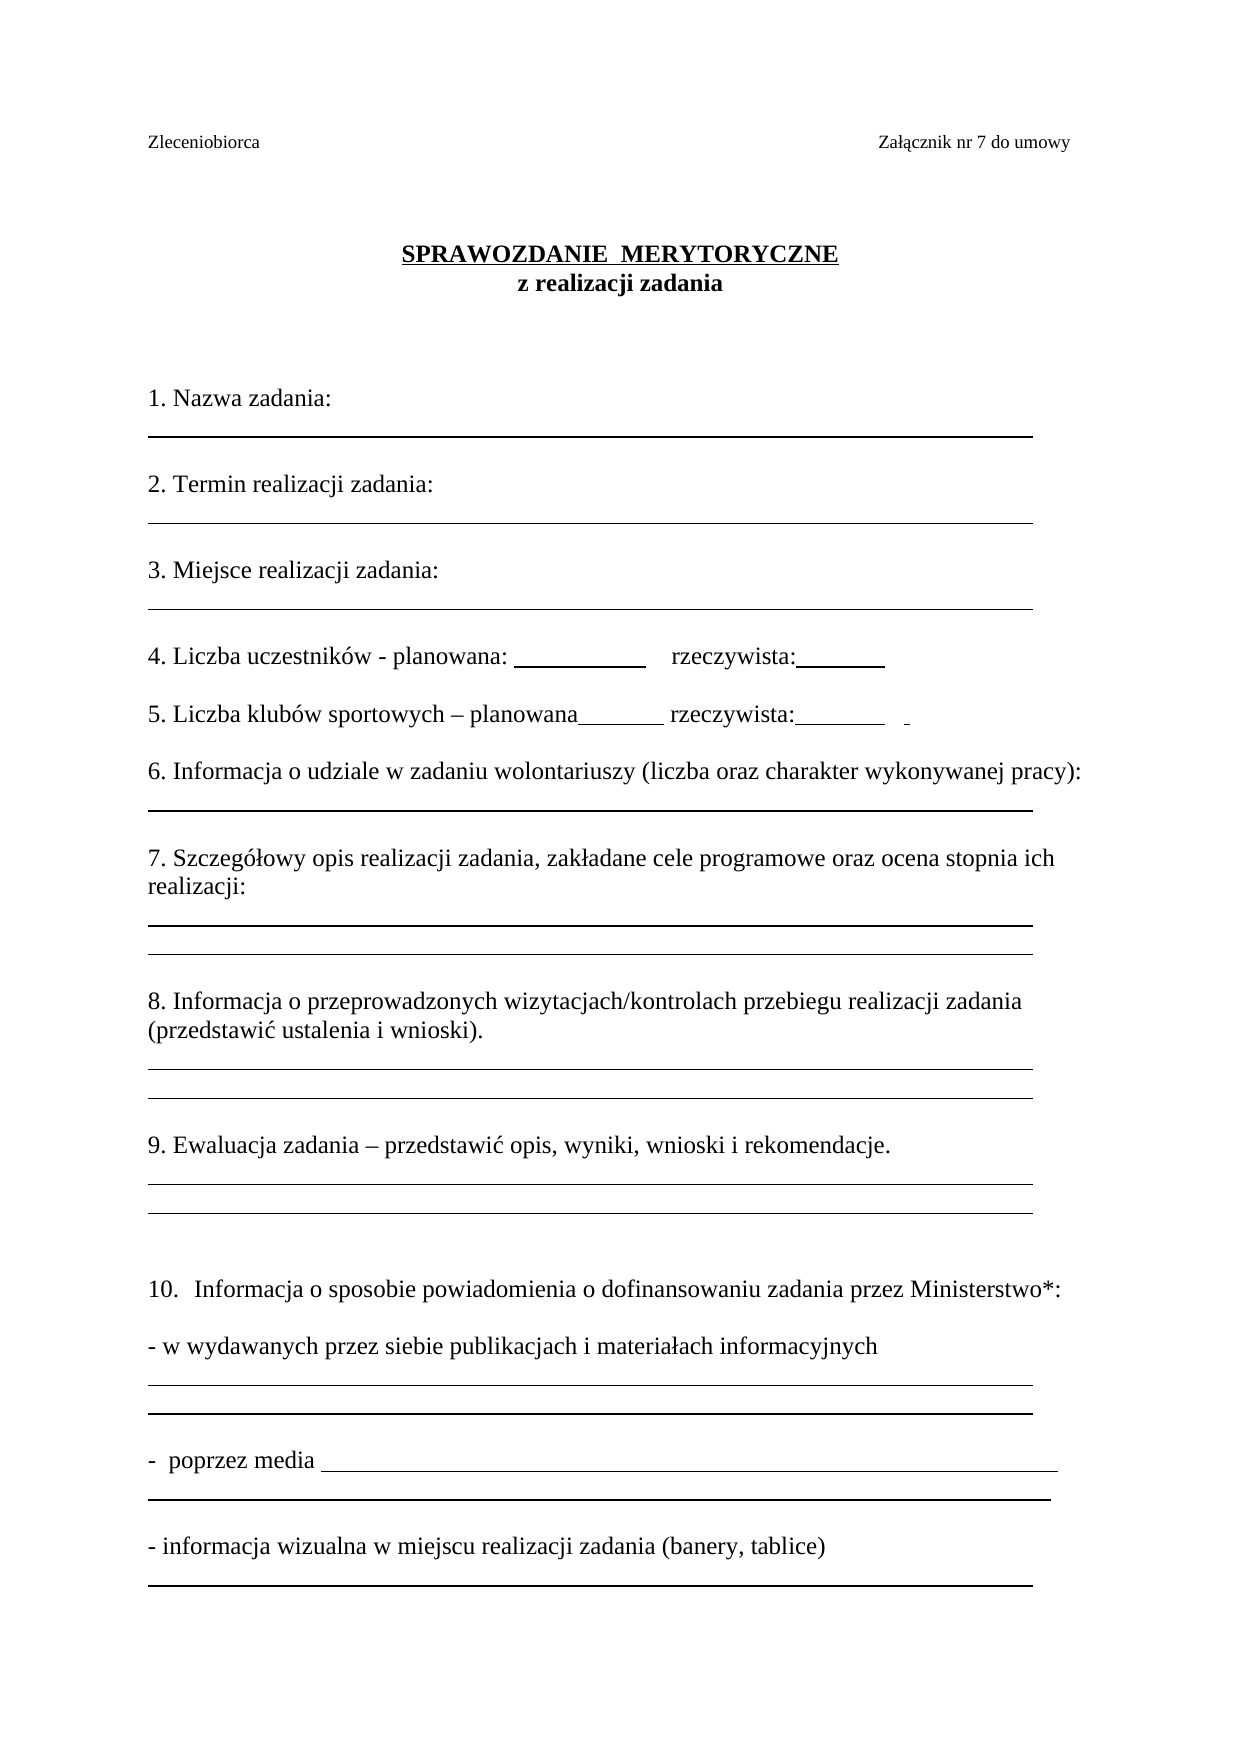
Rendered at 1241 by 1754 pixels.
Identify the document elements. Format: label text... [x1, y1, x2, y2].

text 10. Informacja o sposobie powiadomienia o dofinansowaniu zadania przez Ministerstwo*: [148, 1274, 1093, 1303]
text 6. Informacja o udziale w zadaniu wolontariuszy (liczba oraz charakter wykonywanej pracy): [148, 756, 1093, 785]
text 3. Miejsce realizacji zadania: [148, 555, 1093, 584]
text 4. Liczba uczestników - planowana: rzeczywista: [148, 641, 1093, 670]
text 2. Termin realizacji zadania: [148, 469, 1093, 498]
text 5. Liczba klubów sportowych – planowana rzeczywista: [148, 699, 1093, 728]
text - poprzez media [148, 1446, 1093, 1503]
text 7. Szczegółowy opis realizacji zadania, zakładane cele programowe oraz ocena stopnia ich realizacji: [148, 843, 1093, 900]
text - informacja wizualna w miejscu realizacji zadania (banery, tablice) [148, 1531, 1093, 1560]
text 9. Ewaluacja zadania – przedstawić opis, wyniki, wnioski i rekomendacje. [148, 1130, 1093, 1159]
text 8. Informacja o przeprowadzonych wizytacjach/kontrolach przebiegu realizacji zadania (przedstawić ustalenia i wnioski). [148, 986, 1093, 1044]
text Zleceniobiorca Załącznik nr 7 do umowy [148, 131, 1093, 153]
text - w wydawanych przez siebie publikacjach i materiałach informacyjnych [148, 1331, 1093, 1360]
text 1. Nazwa zadania: [148, 383, 1093, 411]
text z realizacji zadania [148, 268, 1093, 296]
subtitle SPRAWOZDANIE MERYTORYCZNE [148, 239, 1093, 268]
